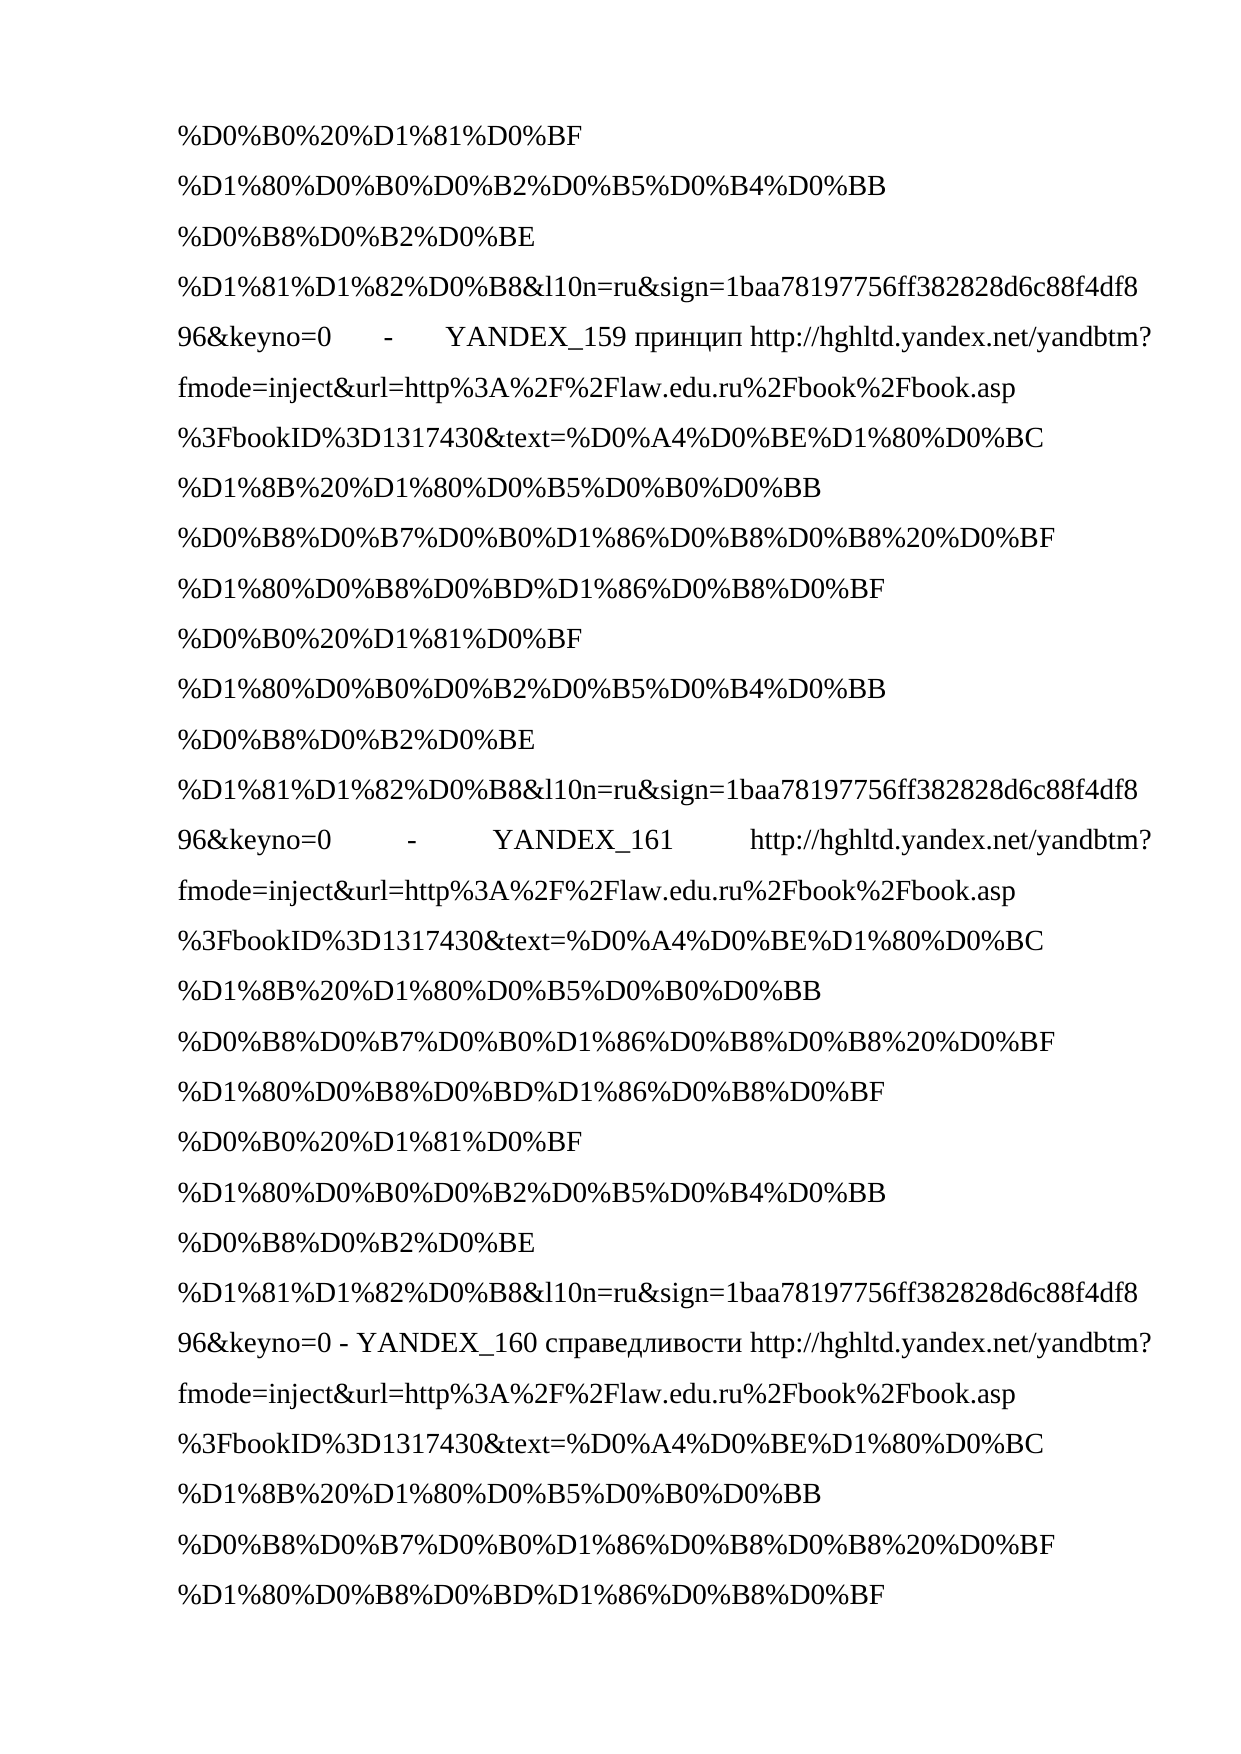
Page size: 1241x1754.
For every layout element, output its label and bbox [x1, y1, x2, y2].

text [177, 118, 1152, 1611]
